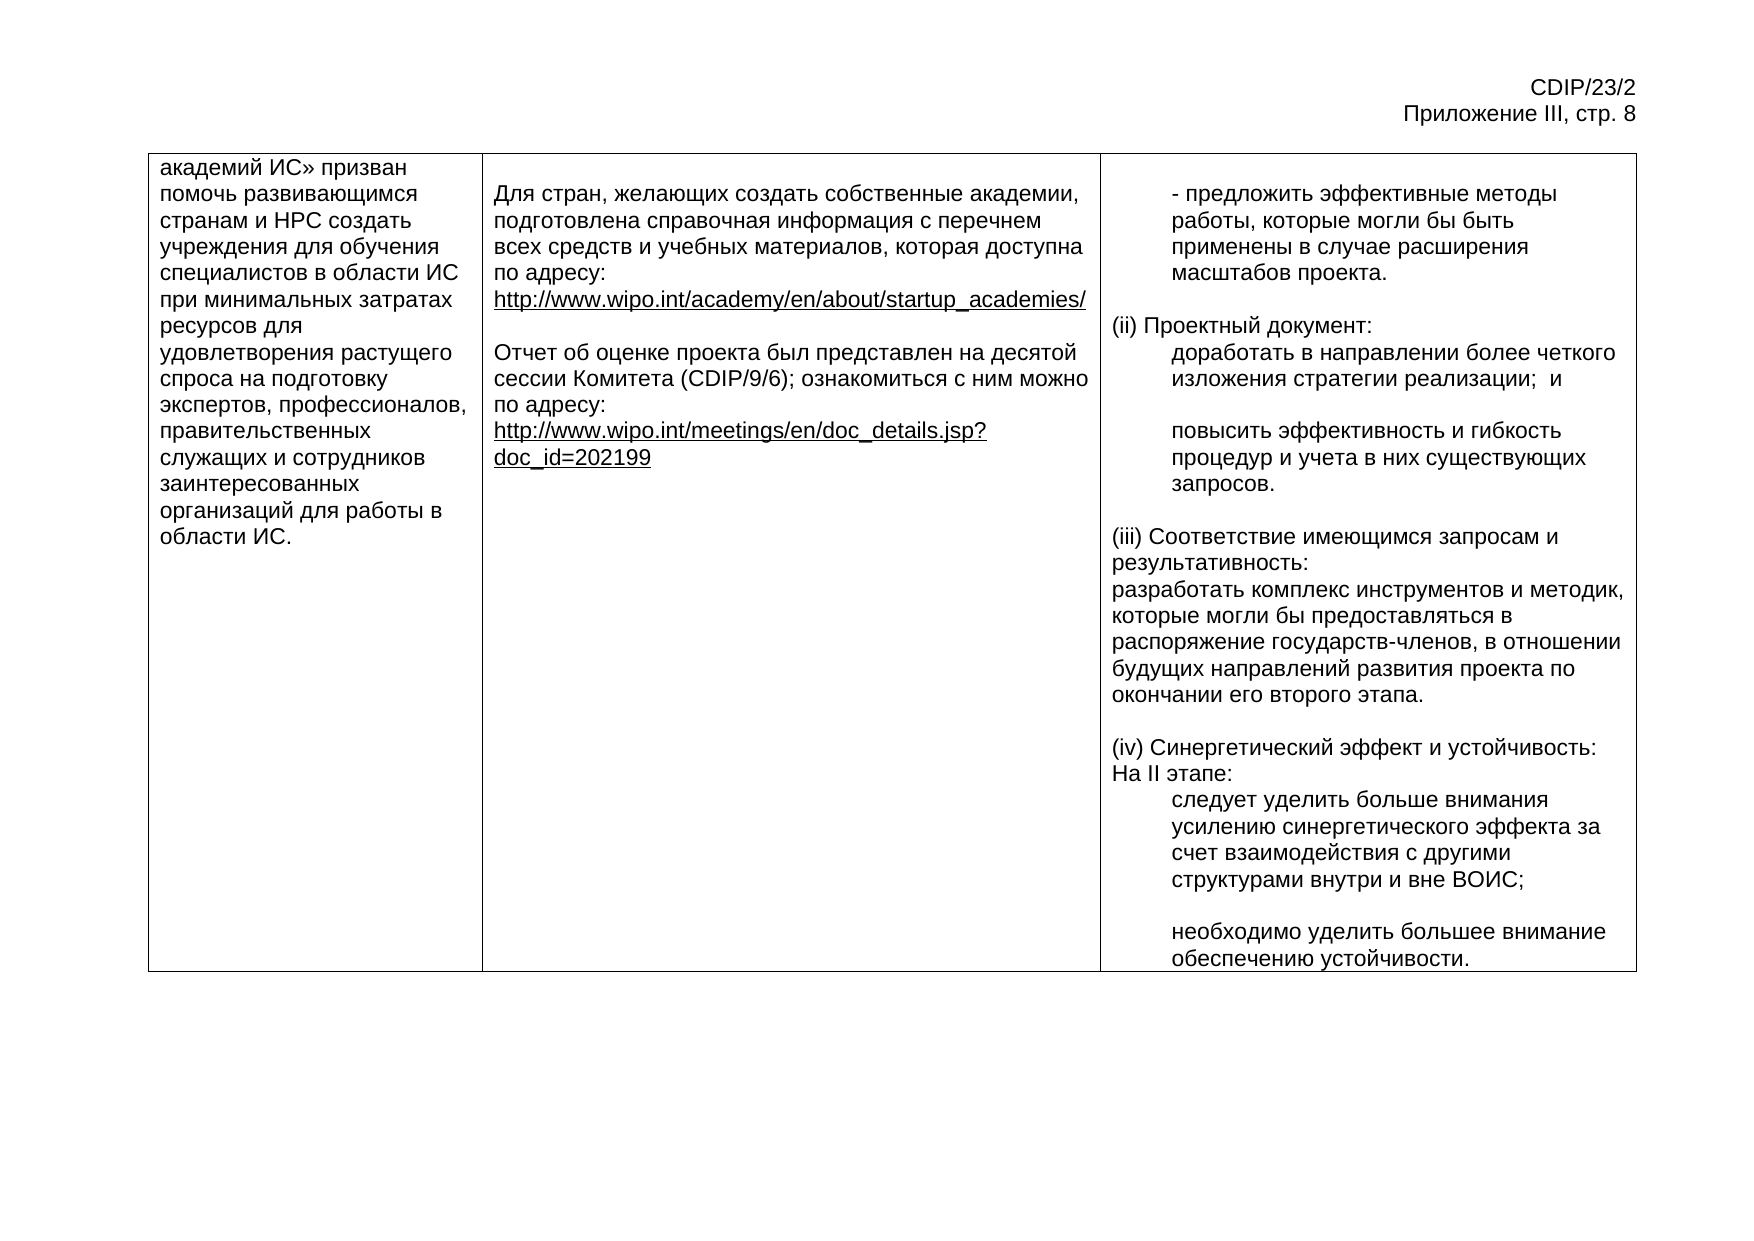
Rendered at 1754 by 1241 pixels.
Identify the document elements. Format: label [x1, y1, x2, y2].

table_cell [1101, 154, 1636, 971]
table_cell [149, 154, 482, 971]
table_cell [483, 154, 1100, 971]
